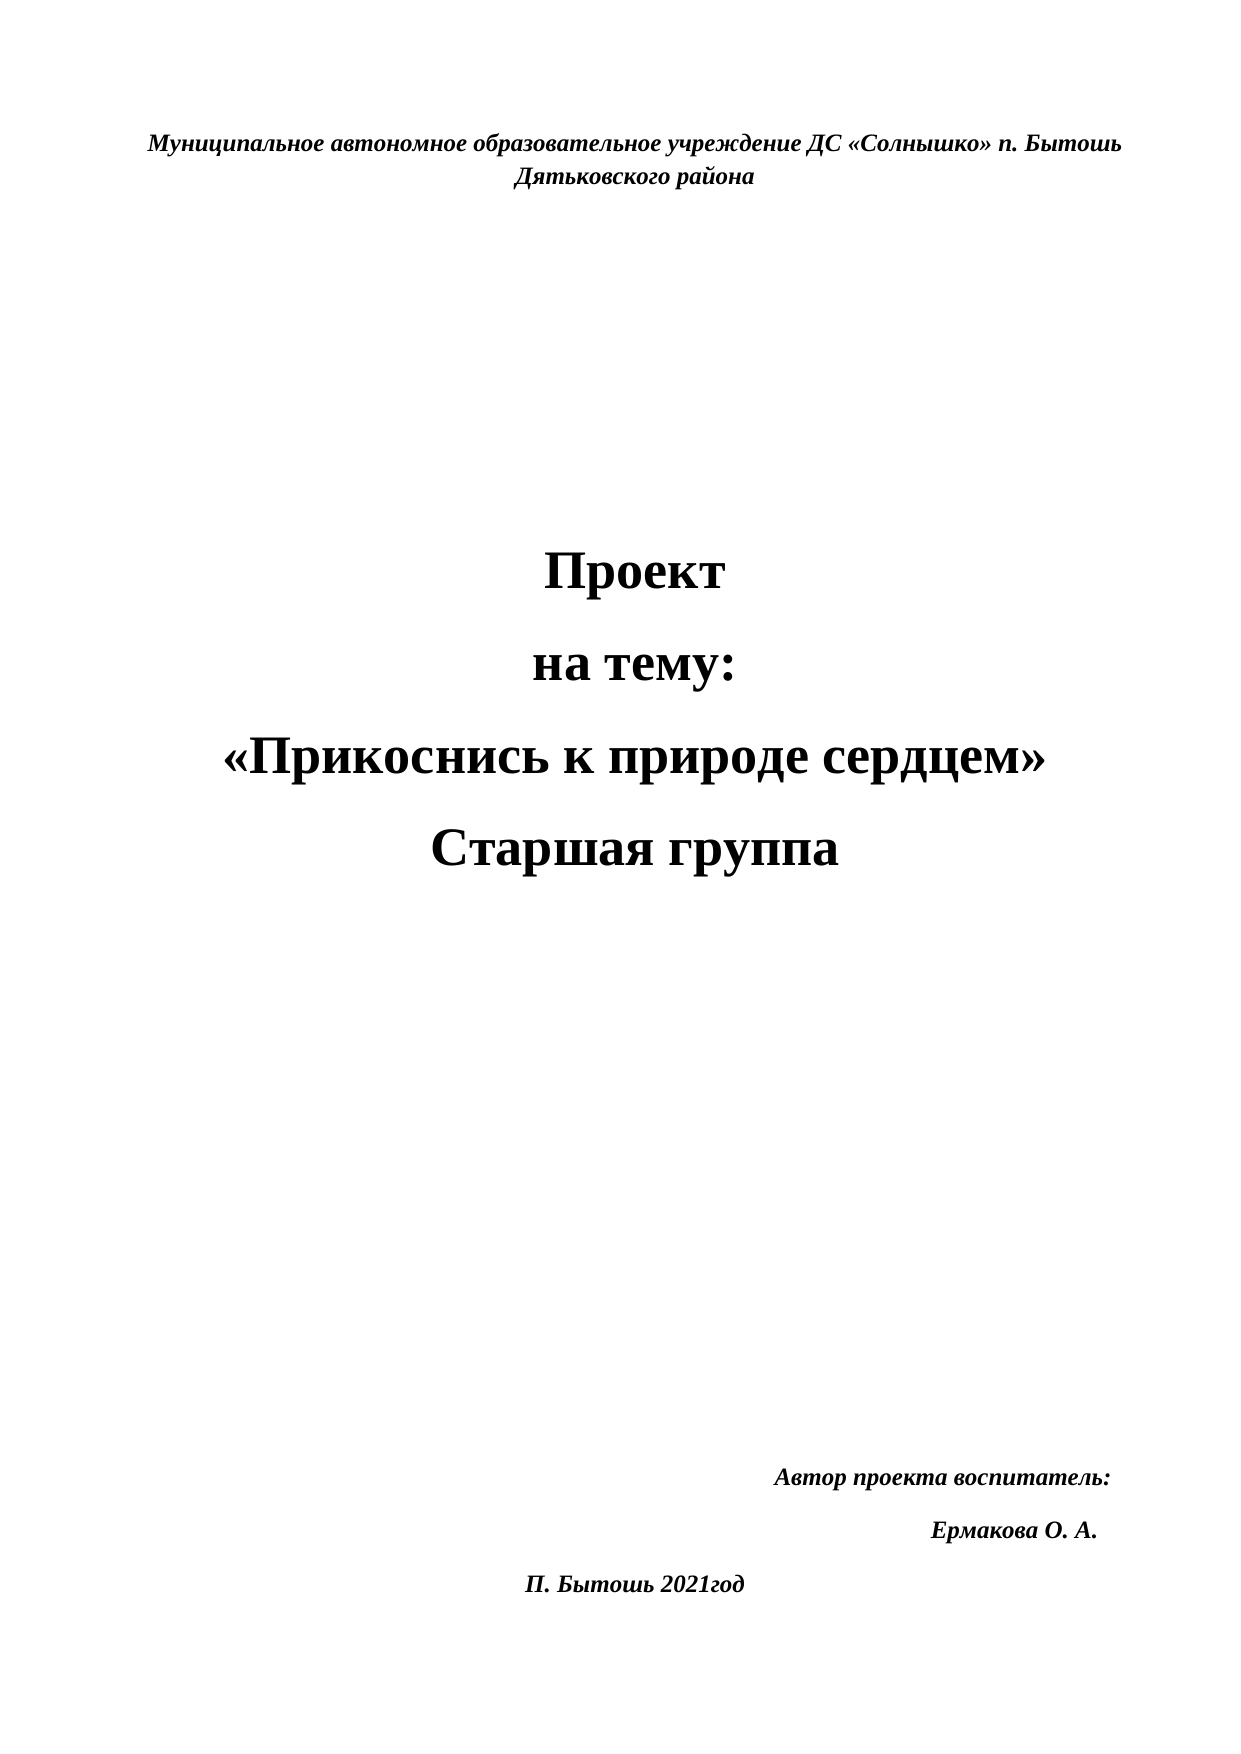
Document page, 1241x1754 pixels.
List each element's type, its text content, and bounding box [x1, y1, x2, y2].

text Ермакова О. А. [118, 1516, 1152, 1544]
text Проект [118, 538, 1152, 600]
text Муниципальное автономное образовательное учреждение ДС «Солнышко» п. Бытошь Дятьковского района [118, 128, 1152, 189]
text на тему: [118, 630, 1152, 692]
text Автор проекта воспитатель: [118, 1462, 1152, 1490]
text Старшая группа [118, 815, 1152, 877]
text П. Бытошь 2021год [118, 1569, 1152, 1598]
text «Прикоснись к природе сердцем» [118, 722, 1152, 785]
